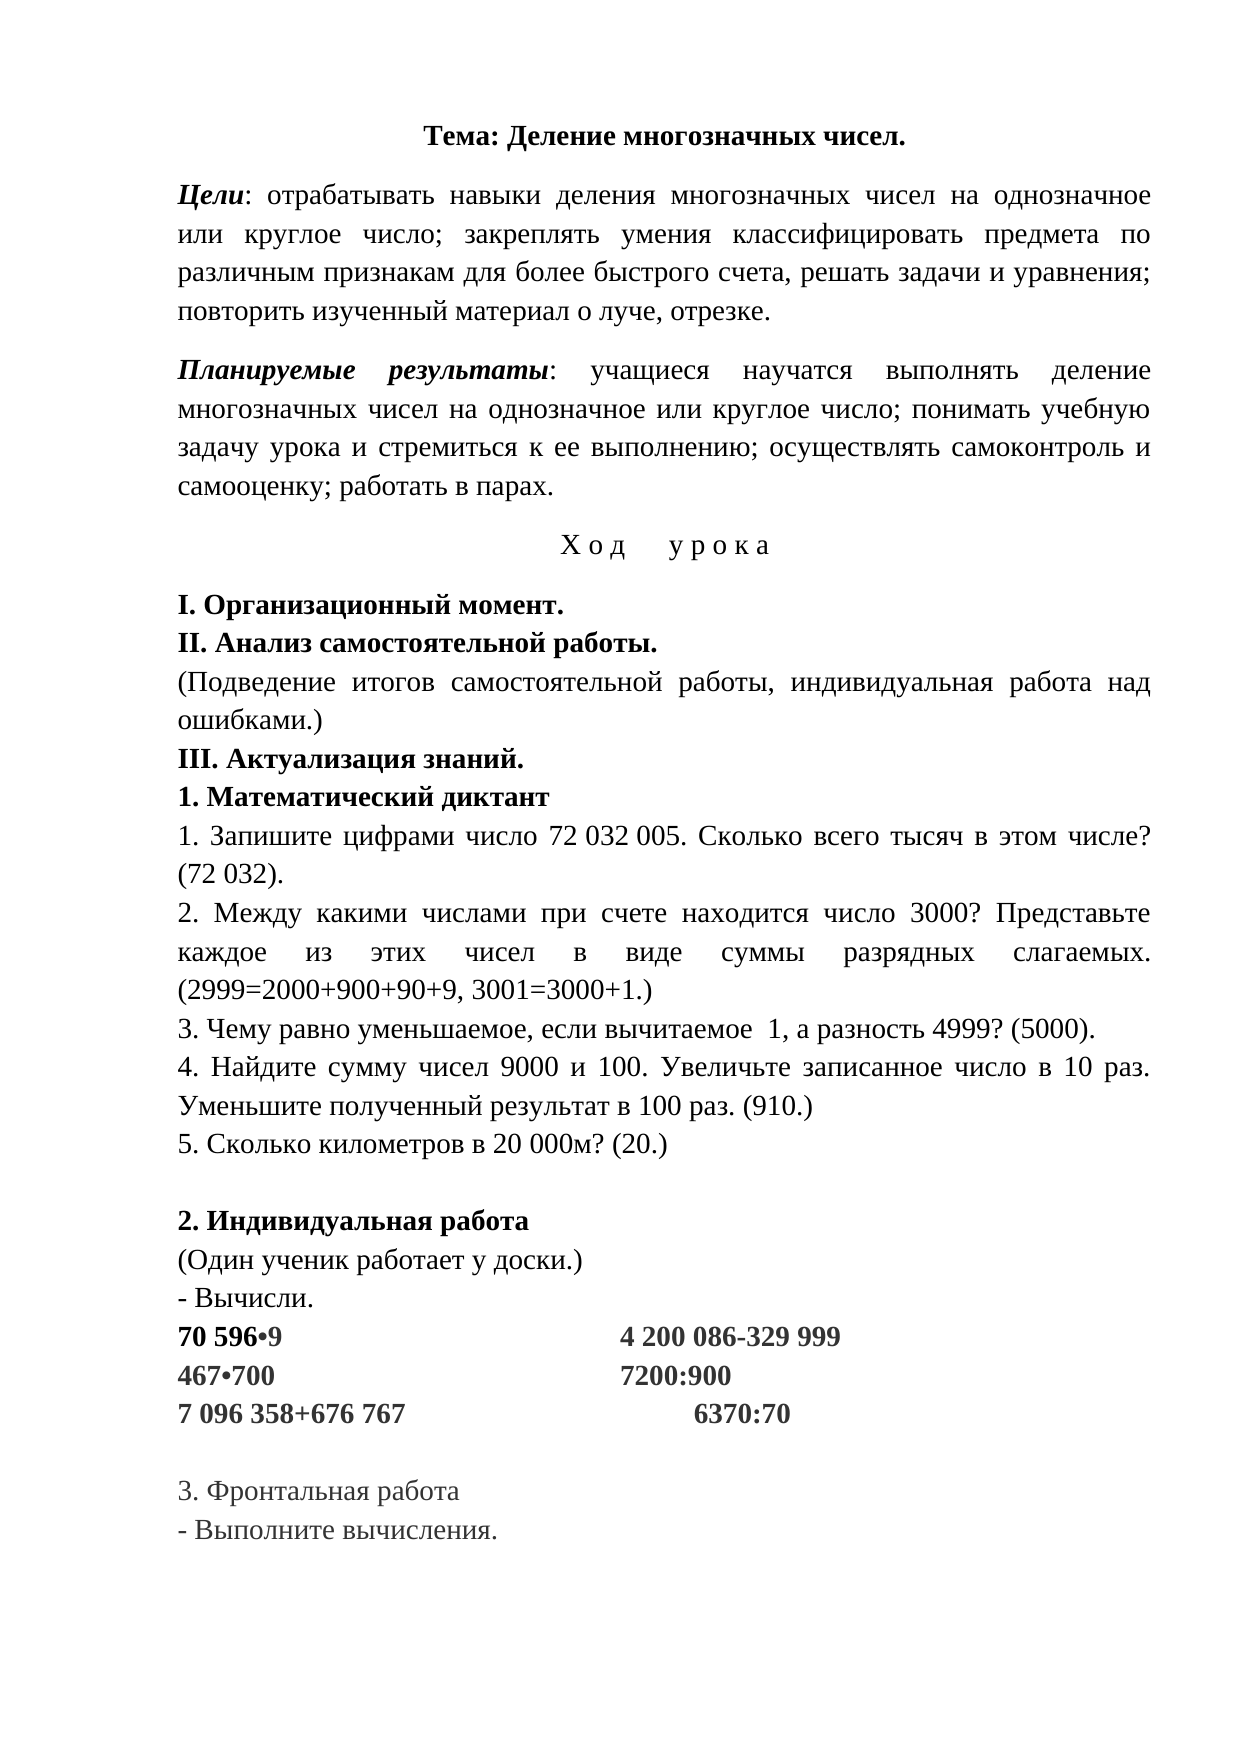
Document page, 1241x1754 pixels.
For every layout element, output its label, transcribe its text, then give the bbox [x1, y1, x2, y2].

text 1. Математический диктант [177, 779, 1152, 813]
text 7 096 358+676 767 6370:70 [177, 1396, 1152, 1430]
text - Выполните вычисления. [177, 1512, 1152, 1545]
text 4. Найдите сумму чисел 9000 и 100. Увеличьте записанное число в 10 раз. Уменьшите полученный результат в 100 раз. (910.) [177, 1049, 1152, 1121]
text Х о д у р о к а [177, 527, 1152, 561]
text I. Организационный момент. [177, 587, 1152, 620]
text (Подведение итогов самостоятельной работы, индивидуальная работа над ошибками.) [177, 664, 1152, 736]
text Тема: Деление многозначных чисел. [177, 118, 1152, 152]
text - Вычисли. [177, 1281, 1152, 1314]
text 5. Сколько километров в 20 000м? (20.) [177, 1126, 1152, 1160]
text Планируемые результаты: учащиеся научатся выполнять деление многозначных чисел на однозначное или круглое число; понимать учебную задачу урока и стремиться к ее выполнению; осуществлять самоконтроль и самооценку; работать в парах. [177, 352, 1152, 502]
text Цели: отрабатывать навыки деления многозначных чисел на однозначное или круглое число; закреплять умения классифицировать предмета по различным признакам для более быстрого счета, решать задачи и уравнения; повторить изученный материал о луче, отрезке. [177, 177, 1152, 327]
text 467•700 7200:900 [177, 1358, 1152, 1391]
text (Один ученик работает у доски.) [177, 1242, 1152, 1276]
text 3. Фронтальная работа [177, 1473, 1152, 1507]
text 3. Чему равно уменьшаемое, если вычитаемое 1, а разность 4999? (5000). [177, 1011, 1152, 1044]
text 70 596•9 4 200 086-329 999 [177, 1319, 1152, 1353]
text III. Актуализация знаний. [177, 741, 1152, 774]
text II. Анализ самостоятельной работы. [177, 625, 1152, 659]
text 2. Между какими числами при счете находится число 3000? Представьте каждое из этих чисел в виде суммы разрядных слагаемых. (2999=2000+900+90+9, 3001=3000+1.) [177, 895, 1152, 1006]
text 1. Запишите цифрами число 72 032 005. Сколько всего тысяч в этом числе? (72 032). [177, 818, 1152, 890]
text 2. Индивидуальная работа [177, 1203, 1152, 1237]
